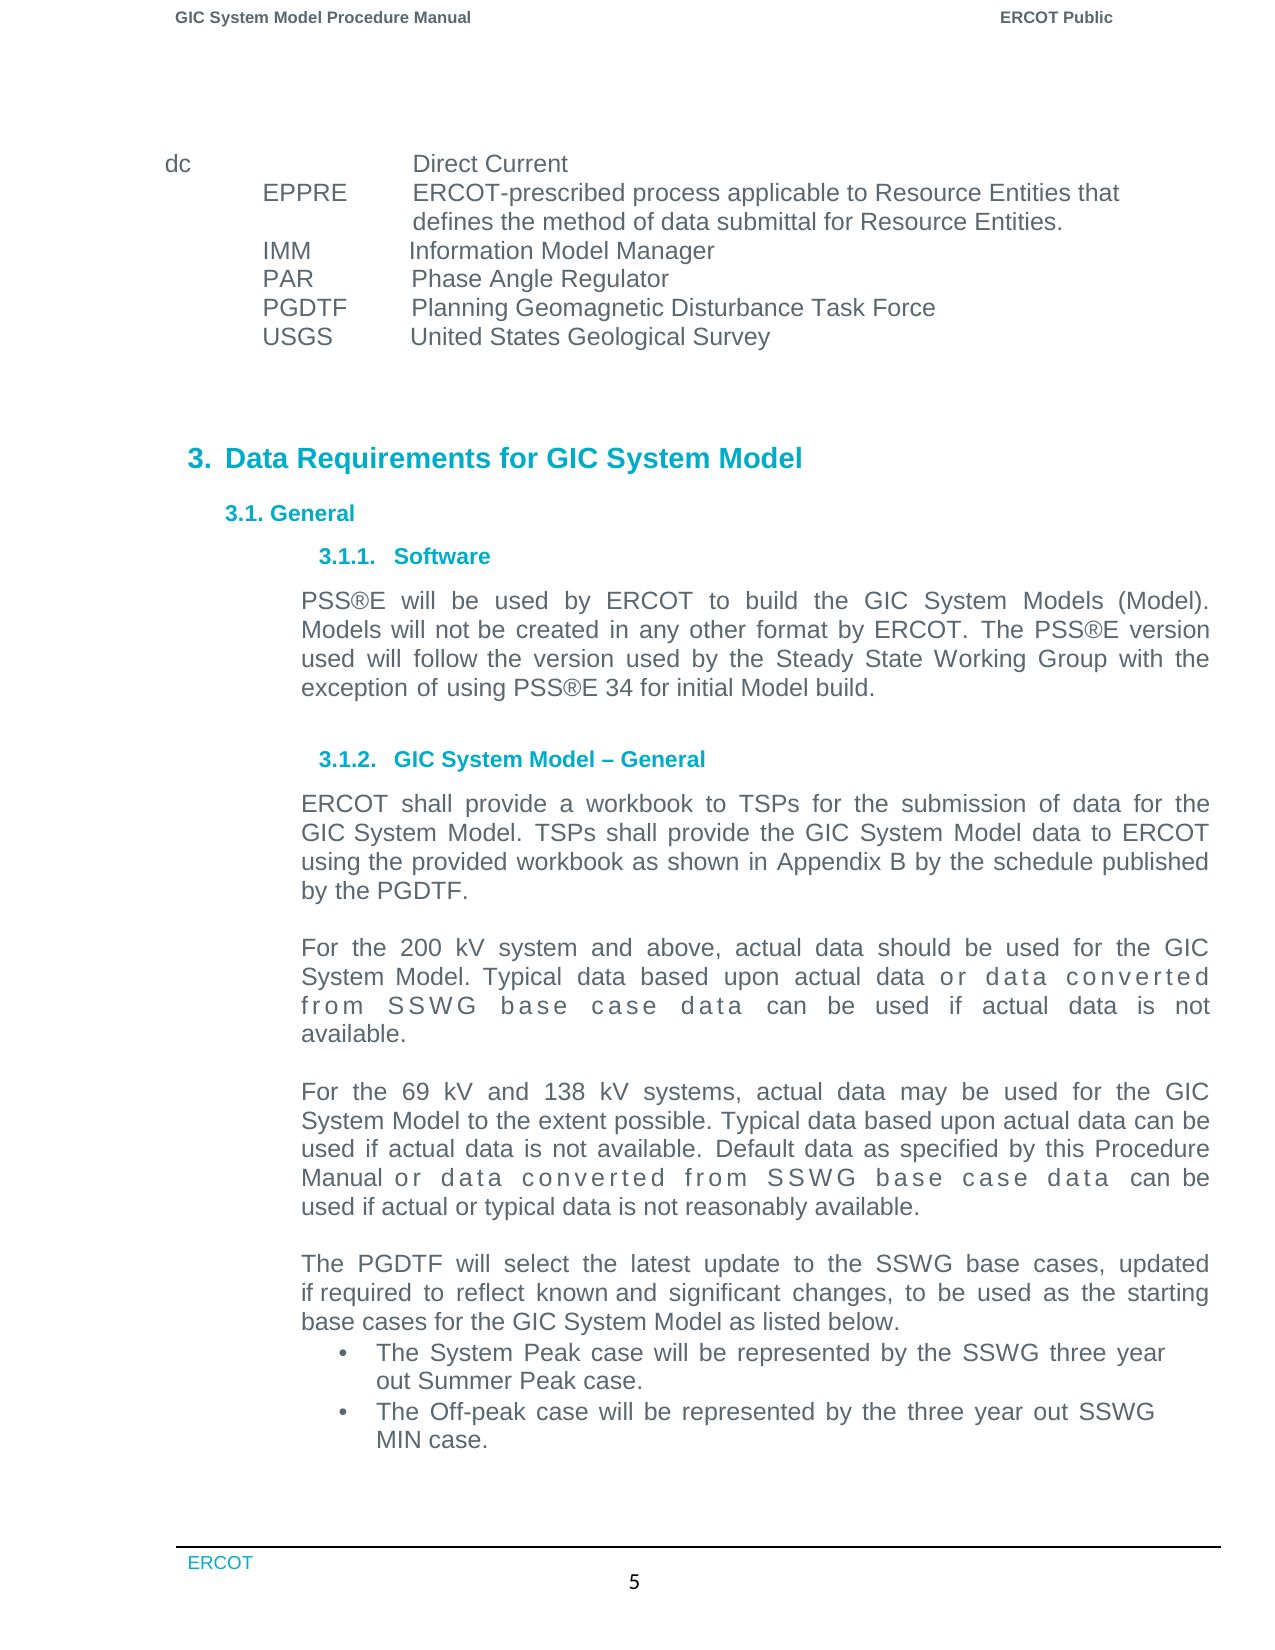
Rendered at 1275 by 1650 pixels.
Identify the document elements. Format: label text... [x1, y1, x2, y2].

text ERCOT shall provide a workbook to TSPs for the submission of data for the GIC System Model. TSPs shall provide the GIC System Model data to ERCOT using the provided workbook as shown in Appendix B by the schedule published by the PGDTF. [301, 789, 1210, 904]
text dc Direct Current [164, 149, 1233, 178]
text IMM Information Model Manager [262, 236, 1233, 264]
text PSS®E will be used by ERCOT to build the GIC System Models (Model). Models will not be created in any other format by ERCOT. The PSS®E version used will follow the version used by the Steady State Working Group with the exception of using PSS®E 34 for initial Model build. [301, 586, 1210, 701]
text The PGDTF will select the latest update to the SSWG base cases, updated if required to reflect known and significant changes, to be used as the starting base cases for the GIC System Model as listed below. [301, 1249, 1210, 1336]
text For the 69 kV and 138 kV systems, actual data may be used for the GIC System Model to the extent possible. Typical data based upon actual data can be used if actual data is not available. Default data as specified by this Procedure Manual or data converted from SSWG base case data can be used if actual or typical data is not reasonably available. [301, 1077, 1210, 1221]
text For the 200 kV system and above, actual data should be used for the GIC System Model. Typical data based upon actual data or data converted from SSWG base case data can be used if actual data is not available. [301, 933, 1210, 1048]
text PGDTF Planning Geomagnetic Disturbance Task Force [262, 293, 1233, 322]
list GIC System Model – General [319, 746, 1233, 773]
list Software [319, 543, 1233, 569]
subtitle Data Requirements for GIC System Model [187, 442, 1233, 475]
text USGS United States Geological Survey [262, 322, 795, 351]
text EPPRE ERCOT-prescribed process applicable to Resource Entities that defines the method of data submittal for Resource Entities. [262, 178, 1207, 236]
list The System Peak case will be represented by the SSWG three year out Summer Peak case. [338, 1337, 1210, 1395]
text PAR Phase Angle Regulator [262, 264, 1233, 293]
list The Off-peak case will be represented by the three year out SSWG MIN case. [338, 1397, 1210, 1454]
list General [225, 500, 1233, 526]
